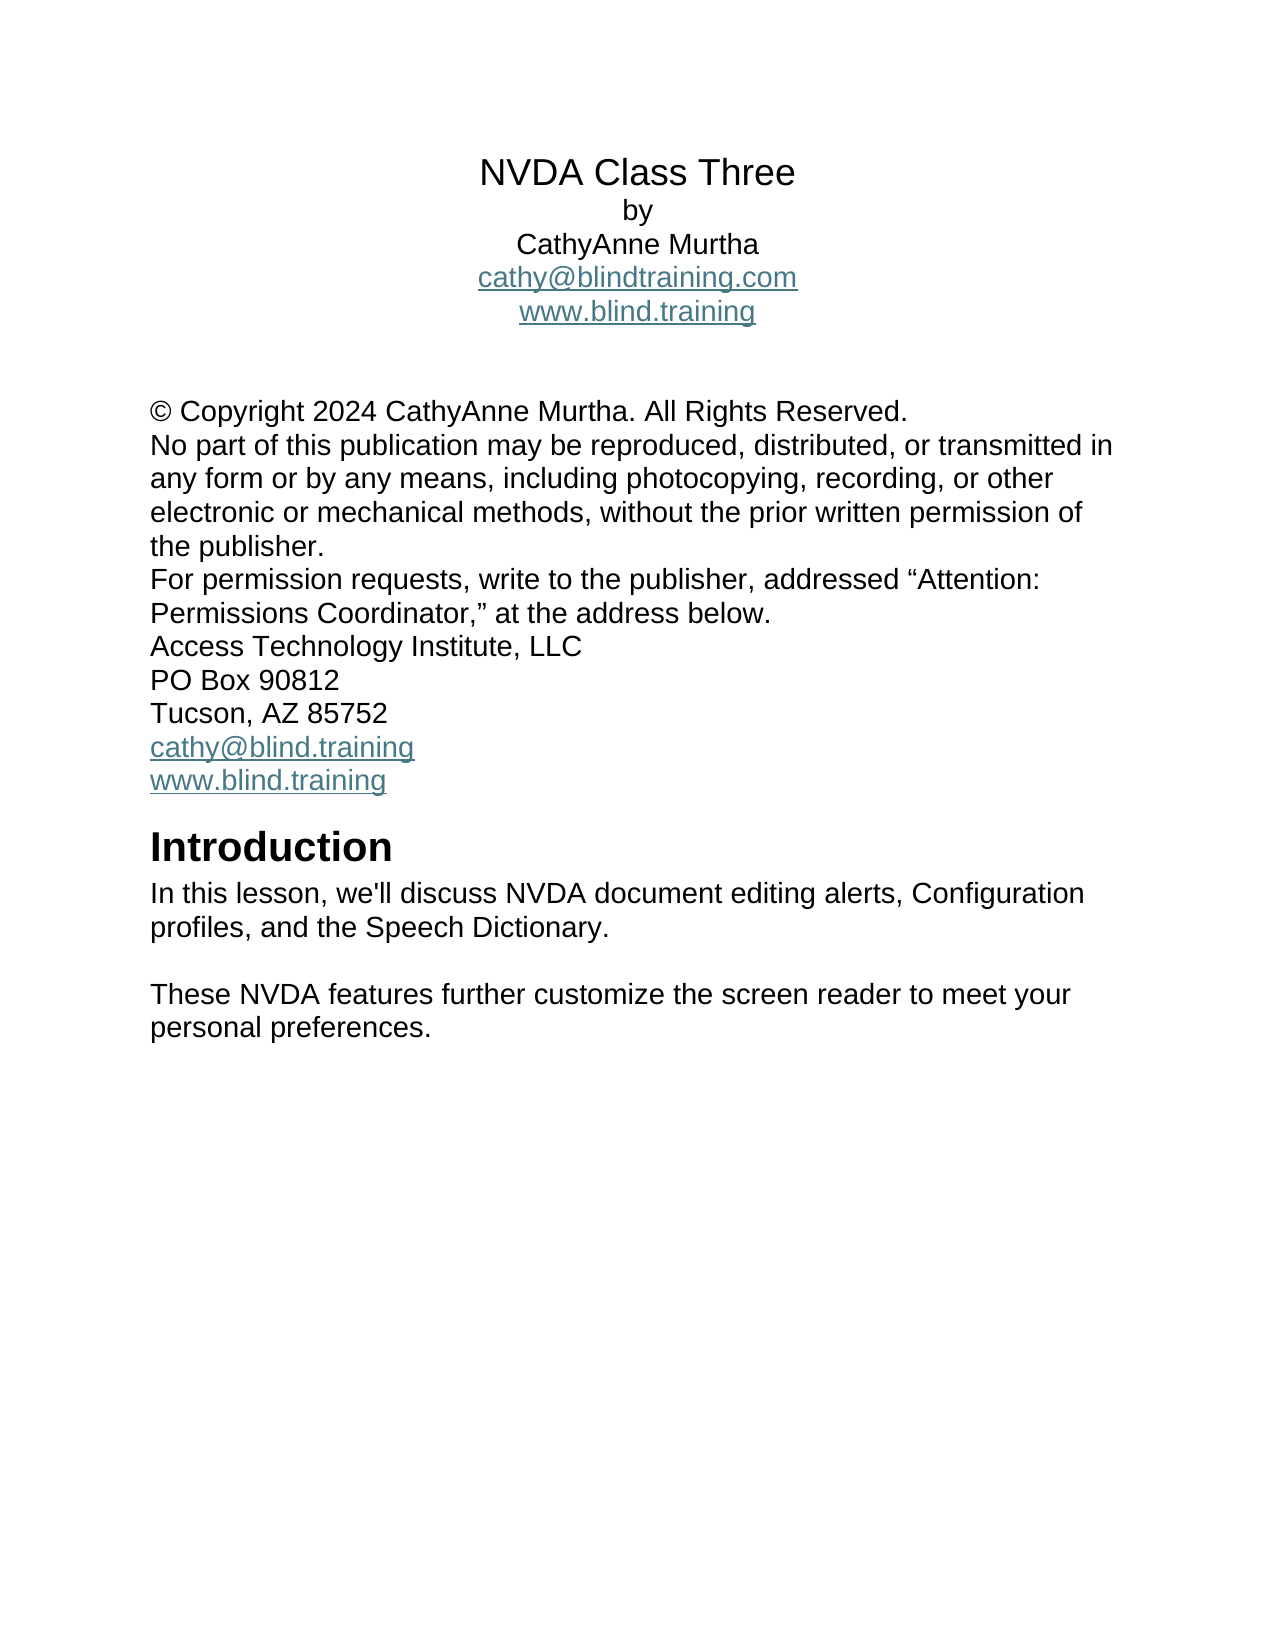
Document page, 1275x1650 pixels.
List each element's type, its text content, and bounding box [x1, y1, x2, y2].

text For permission requests, write to the publisher, addressed “Attention: Permissions Coordinator,” at the address below. [150, 562, 1125, 629]
text These NVDA features further customize the screen reader to meet your personal preferences. [150, 977, 1125, 1044]
text Access Technology Institute, LLC PO Box 90812 Tucson, AZ 85752 [150, 629, 1125, 730]
text No part of this publication may be reproduced, distributed, or transmitted in any form or by any means, including photocopying, recording, or other electronic or mechanical methods, without the prior written permission of the publisher. [150, 428, 1125, 562]
text © Copyright 2024 CathyAnne Murtha. All Rights Reserved. [150, 394, 1125, 428]
text www.blind.training [150, 294, 1125, 327]
text cathy@blindtraining.com [150, 260, 1125, 294]
text cathy@blind.training www.blind.training [150, 730, 1125, 797]
text In this lesson, we'll discuss NVDA document editing alerts, Configuration profiles, and the Speech Dictionary. [150, 876, 1125, 943]
text NVDA Class Three by CathyAnne Murtha [150, 150, 1125, 260]
subtitle Introduction [150, 822, 1125, 870]
